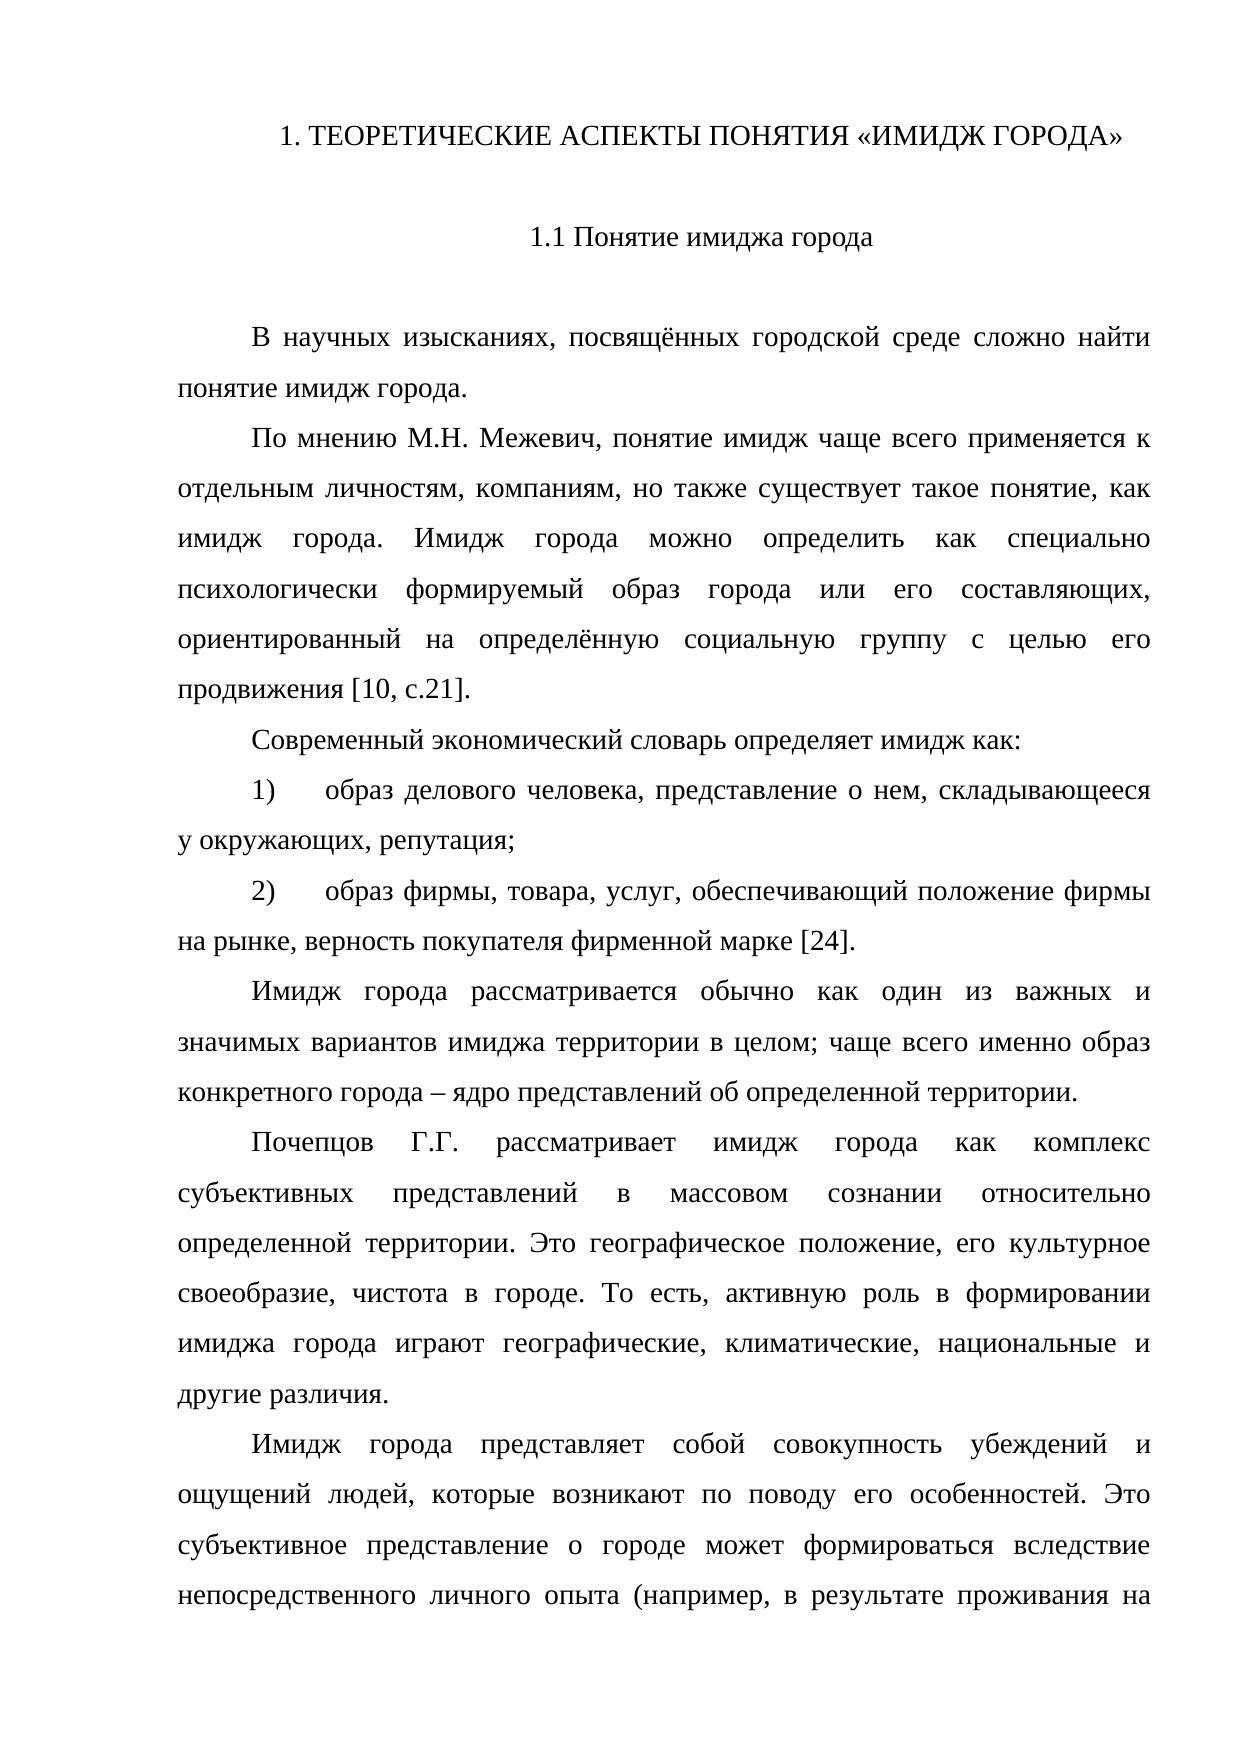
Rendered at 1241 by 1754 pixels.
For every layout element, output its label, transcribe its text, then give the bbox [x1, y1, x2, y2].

list образ делового человека, представление о нем, складывающееся у окружающих, репутация; [177, 772, 1152, 856]
text 1. Теоретические аспекты понятия «Имидж города» [177, 118, 1152, 152]
text Почепцов Г.Г. рассматривает имидж города как комплекс субъективных представлений в массовом сознании относительно определенной территории. Это географическое положение, его культурное своеобразие, чистота в городе. То есть, активную роль в формировании имиджа города играют географические, климатические, национальные и другие различия. [177, 1124, 1152, 1409]
text Современный экономический словарь определяет имидж как: [177, 722, 1152, 755]
text В научных изысканиях, посвящённых городской среде сложно найти понятие имидж города. [177, 319, 1152, 403]
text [177, 1426, 1152, 1611]
list образ фирмы, товара, услуг, обеспечивающий положение фирмы на рынке, верность покупателя фирменной марке [24]. [177, 873, 1152, 957]
subtitle 1.1 Понятие имиджа города [177, 219, 1152, 252]
text Имидж города рассматривается обычно как один из важных и значимых вариантов имиджа территории в целом; чаще всего именно образ конкретного города – ядро представлений об определенной территории. [177, 973, 1152, 1108]
text По мнению М.Н. Межевич, понятие имидж чаще всего применяется к отдельным личностям, компаниям, но также существует такое понятие, как имидж города. Имидж города можно определить как специально психологически формируемый образ города или его составляющих, ориентированный на определённую социальную группу с целью его продвижения [10, с.21]. [177, 420, 1152, 705]
